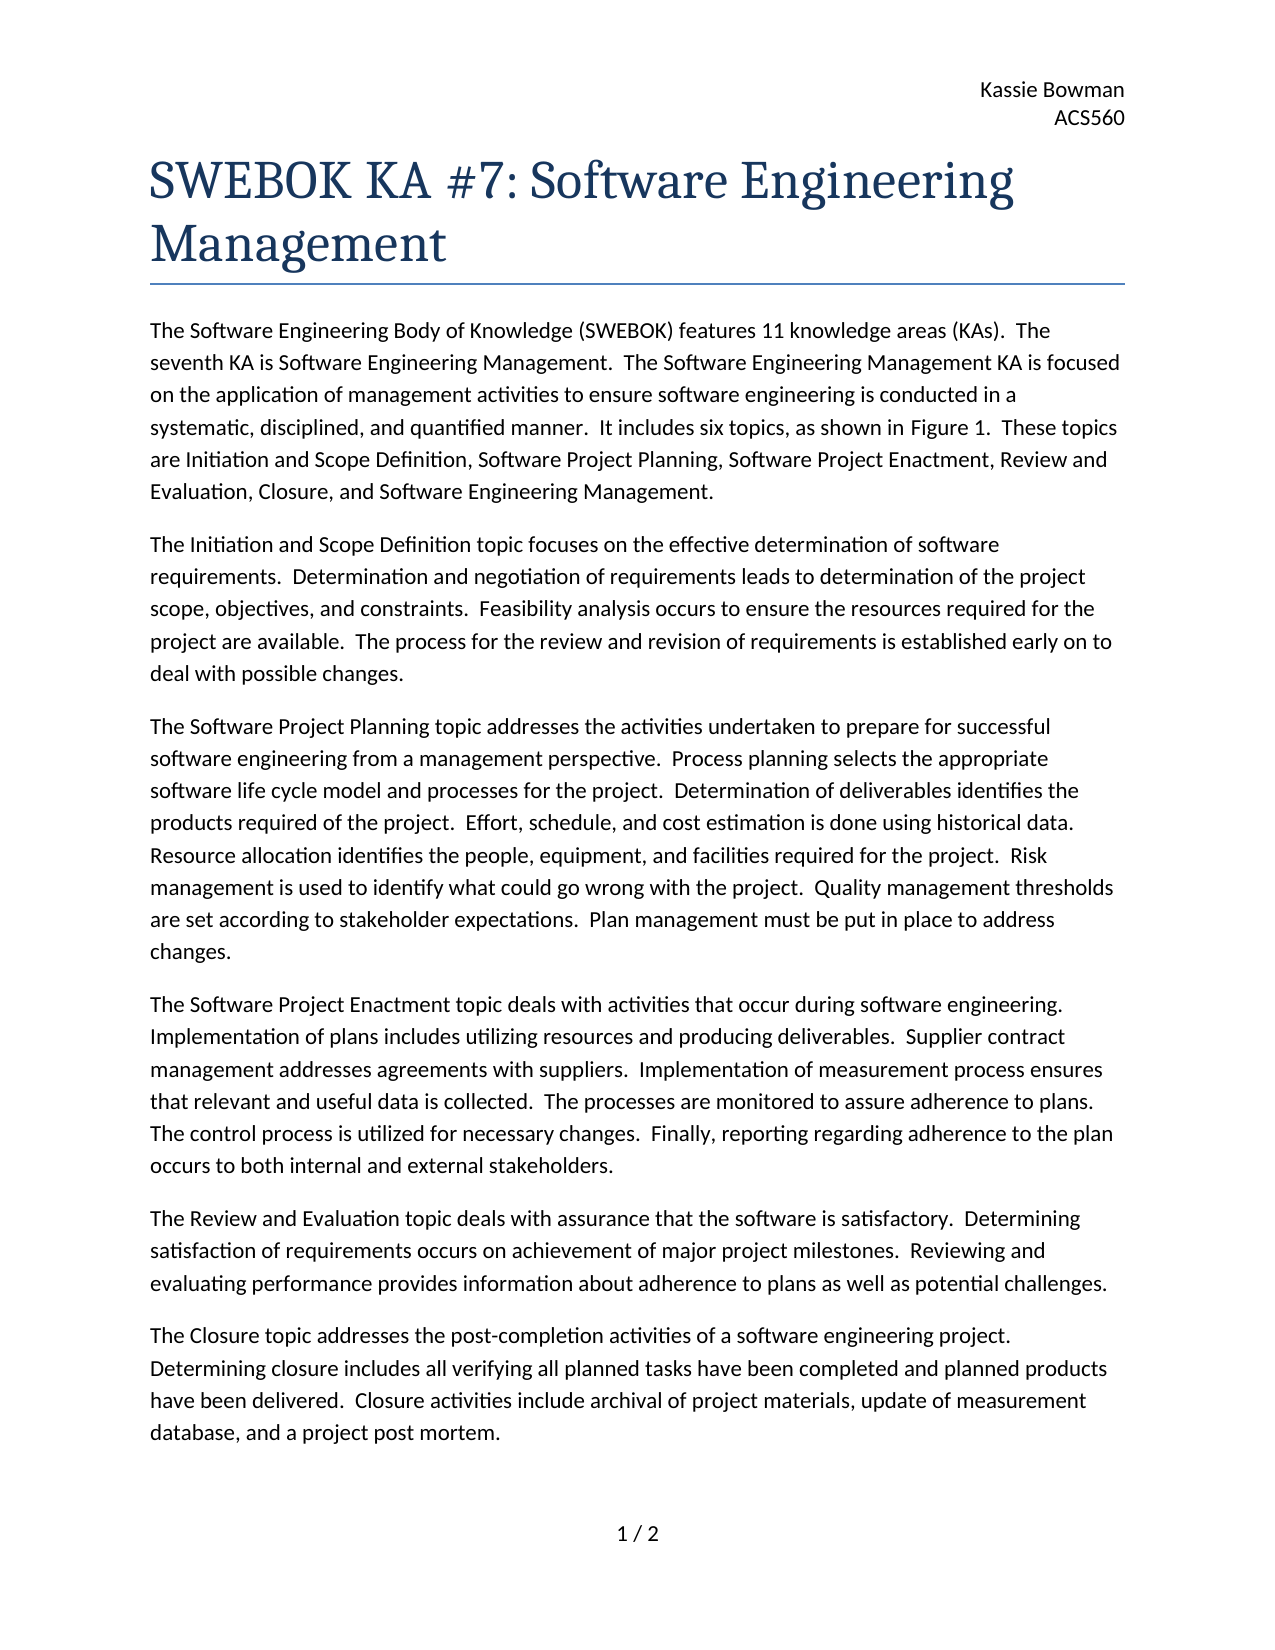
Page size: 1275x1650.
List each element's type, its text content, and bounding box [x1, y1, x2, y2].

text The Software Project Enactment topic deals with activities that occur during software engineering. Implementation of plans includes utilizing resources and producing deliverables. Supplier contract management addresses agreements with suppliers. Implementation of measurement process ensures that relevant and useful data is collected. The processes are monitored to assure adherence to plans. The control process is utilized for necessary changes. Finally, reporting regarding adherence to the plan occurs to both internal and external stakeholders. [150, 990, 1125, 1179]
title SWEBOK KA #7: Software Engineering Management [150, 150, 1125, 283]
text The Review and Evaluation topic deals with assurance that the software is satisfactory. Determining satisfaction of requirements occurs on achievement of major project milestones. Reviewing and evaluating performance provides information about adherence to plans as well as potential challenges. [150, 1204, 1125, 1297]
text The Software Project Planning topic addresses the activities undertaken to prepare for successful software engineering from a management perspective. Process planning selects the appropriate software life cycle model and processes for the project. Determination of deliverables identifies the products required of the project. Effort, schedule, and cost estimation is done using historical data. Resource allocation identifies the people, equipment, and facilities required for the project. Risk management is used to identify what could go wrong with the project. Quality management thresholds are set according to stakeholder expectations. Plan management must be put in place to address changes. [150, 712, 1125, 965]
text The Closure topic addresses the post-completion activities of a software engineering project. Determining closure includes all verifying all planned tasks have been completed and planned products have been delivered. Closure activities include archival of project materials, update of measurement database, and a project post mortem. [150, 1322, 1125, 1446]
text The Initiation and Scope Definition topic focuses on the effective determination of software requirements. Determination and negotiation of requirements leads to determination of the project scope, objectives, and constraints. Feasibility analysis occurs to ensure the resources required for the project are available. The process for the review and revision of requirements is established early on to deal with possible changes. [150, 530, 1125, 687]
text The Software Engineering Body of Knowledge (SWEBOK) features 11 knowledge areas (KAs). The seventh KA is Software Engineering Management. The Software Engineering Management KA is focused on the application of management activities to ensure software engineering is conducted in a systematic, disciplined, and quantified manner. It includes six topics, as shown in Figure 1. These topics are Initiation and Scope Definition, Software Project Planning, Software Project Enactment, Review and Evaluation, Closure, and Software Engineering Management. [150, 316, 1125, 505]
